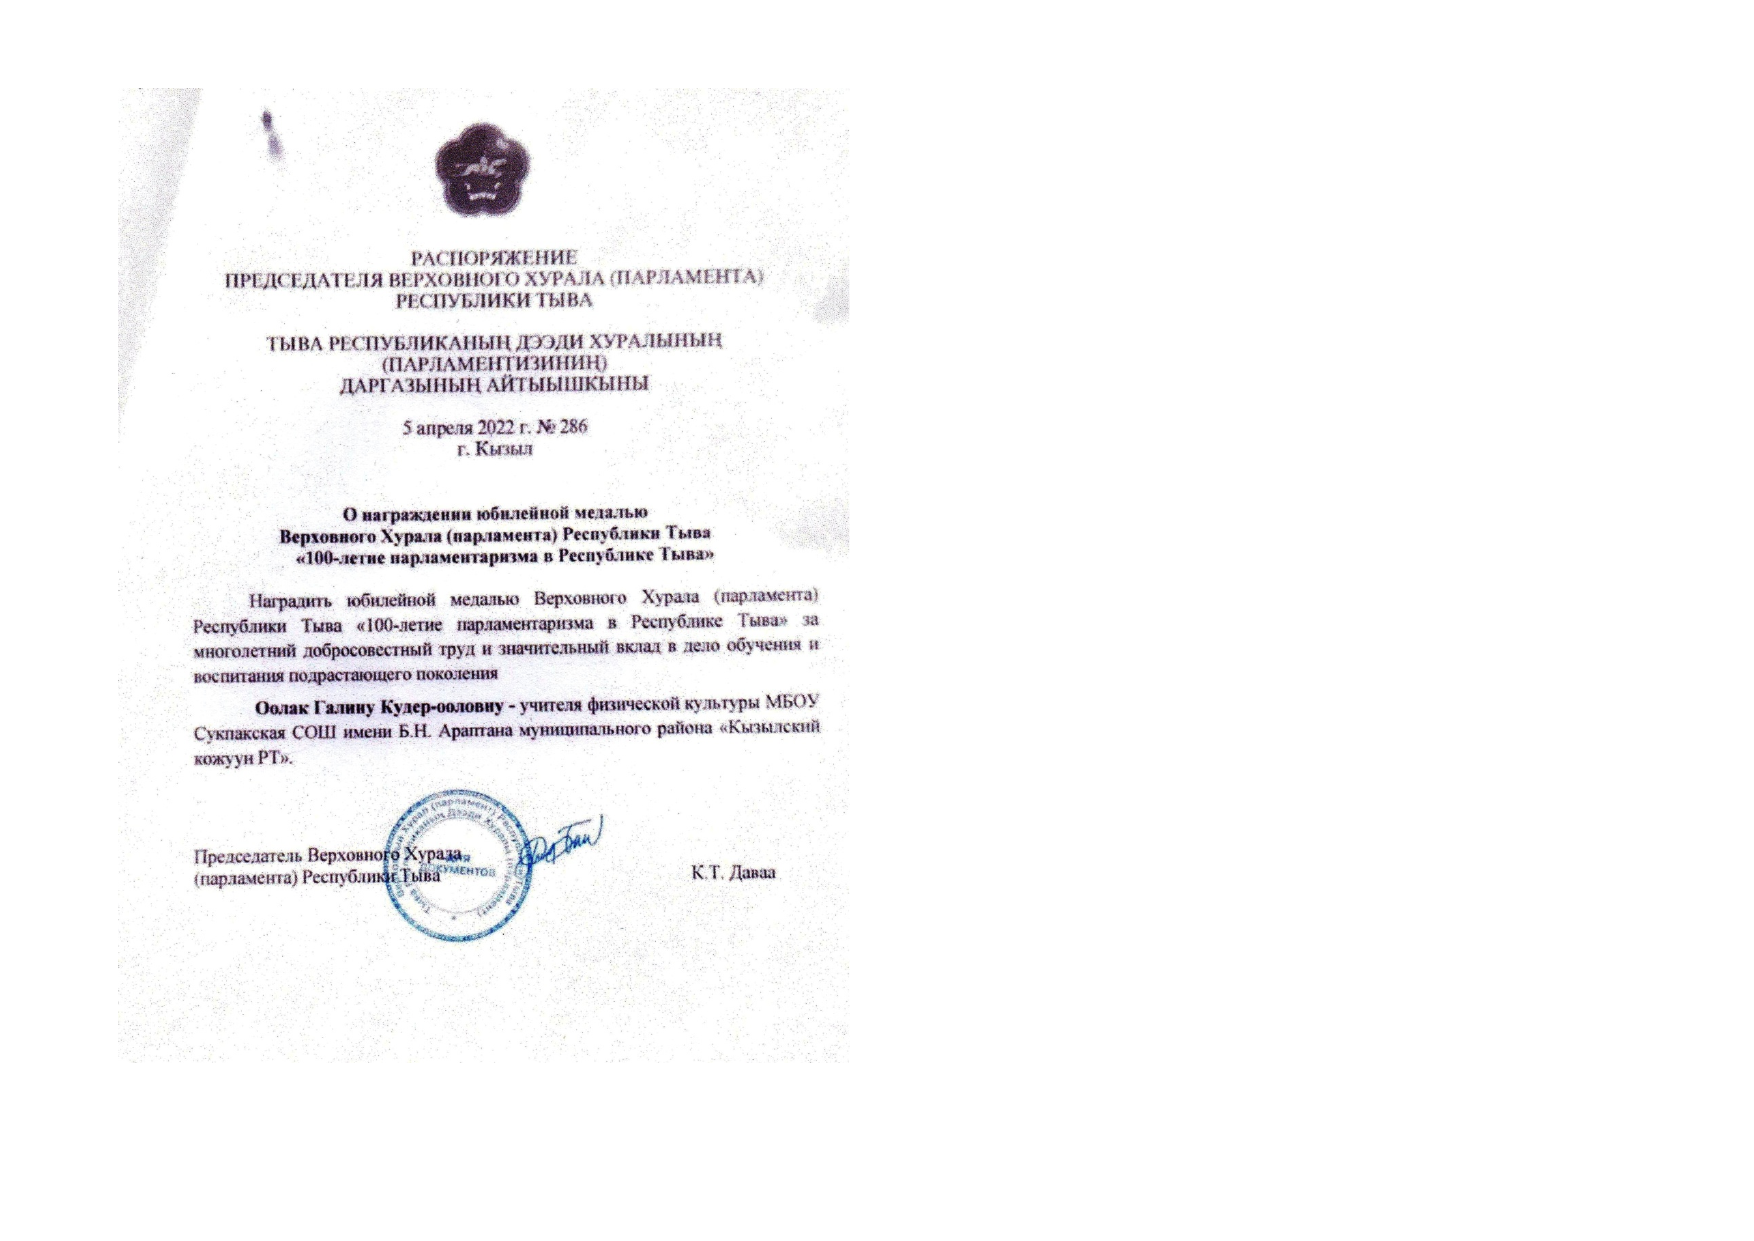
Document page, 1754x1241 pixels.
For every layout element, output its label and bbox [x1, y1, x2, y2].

picture [118, 88, 850, 1063]
